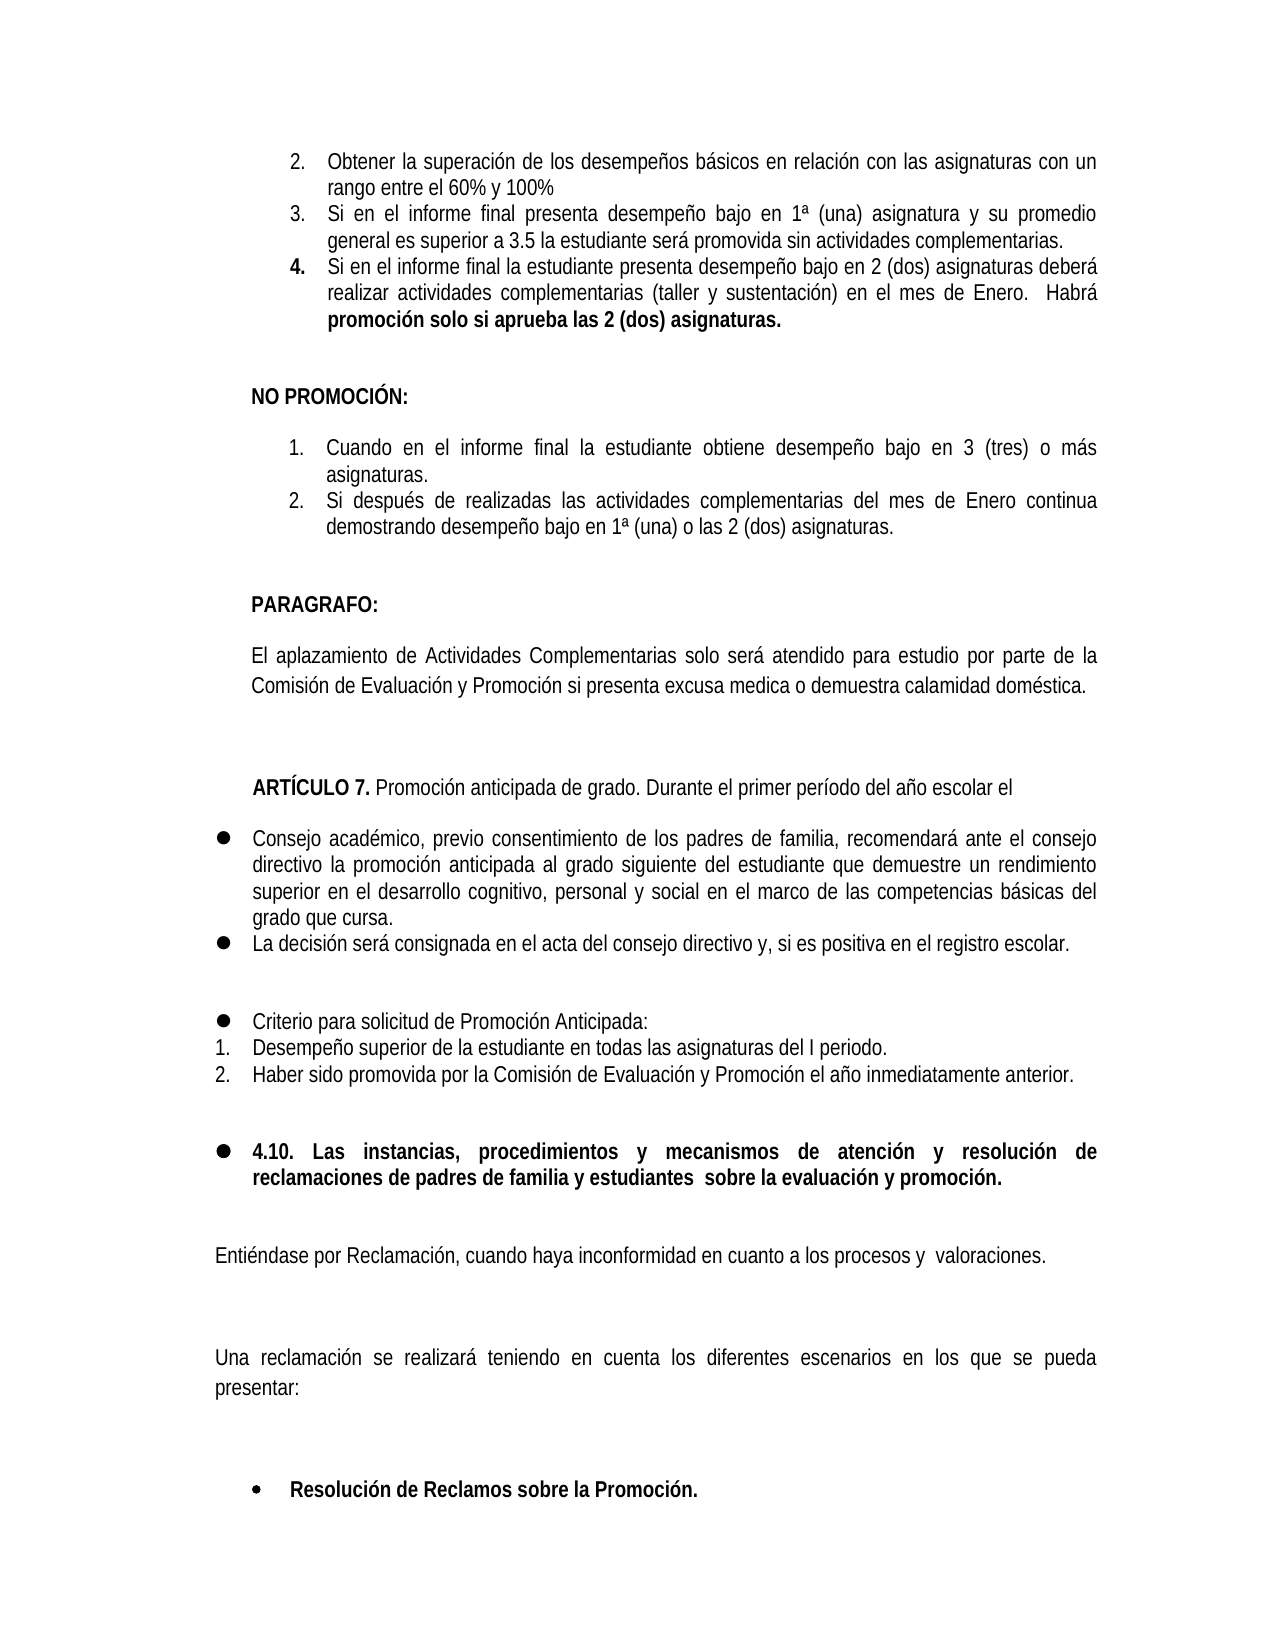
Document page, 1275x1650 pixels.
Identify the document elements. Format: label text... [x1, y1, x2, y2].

list Si en el informe final la estudiante presenta desempeño bajo en 2 (dos) asignaturas deberá realizar actividades complementarias (taller y sustentación) en el mes de Enero. Habrá promoción solo si aprueba las 2 (dos) asignaturas. [290, 253, 1098, 332]
text PARAGRAFO: [251, 591, 1098, 617]
list Si en el informe final presenta desempeño bajo en 1ª (una) asignatura y su promedio general es superior a 3.5 la estudiante será promovida sin actividades complementarias. [290, 200, 1098, 253]
text NO PROMOCIÓN: [251, 383, 1098, 409]
list Consejo académico, previo consentimiento de los padres de familia, recomendará ante el consejo directivo la promoción anticipada al grado siguiente del estudiante que demuestre un rendimiento superior en el desarrollo cognitivo, personal y social en el marco de las competencias básicas del grado que cursa. [215, 825, 1098, 930]
list Desempeño superior de la estudiante en todas las asignaturas del I periodo. [215, 1034, 1098, 1061]
text Una reclamación se realizará teniendo en cuenta los diferentes escenarios en los que se pueda presentar: [215, 1344, 1098, 1400]
text Entiéndase por Reclamación, cuando haya inconformidad en cuanto a los procesos y valoraciones. [215, 1242, 1098, 1268]
list Obtener la superación de los desempeños básicos en relación con las asignaturas con un rango entre el 60% y 100% [290, 148, 1098, 200]
list La decisión será consignada en el acta del consejo directivo y, si es positiva en el registro escolar. [215, 930, 1098, 957]
list 4.10. Las instancias, procedimientos y mecanismos de atención y resolución de reclamaciones de padres de familia y estudiantes sobre la evaluación y promoción. [215, 1138, 1098, 1191]
list Cuando en el informe final la estudiante obtiene desempeño bajo en 3 (tres) o más asignaturas. [288, 434, 1098, 487]
list Si después de realizadas las actividades complementarias del mes de Enero continua demostrando desempeño bajo en 1ª (una) o las 2 (dos) asignaturas. [288, 487, 1098, 539]
list Criterio para solicitud de Promoción Anticipada: [215, 1008, 1098, 1034]
text El aplazamiento de Actividades Complementarias solo será atendido para estudio por parte de de Evaluación y Promoción si presenta excusa medica o demuestra calamidad doméstica. [251, 642, 1098, 698]
list Haber sido promovida por de Evaluación y Promoción el año inmediatamente anterior. [215, 1061, 1098, 1087]
text ARTÍCULO 7. Promoción anticipada de grado. Durante el primer período del año escolar el [252, 774, 1098, 800]
list Resolución de Reclamos sobre [252, 1476, 1098, 1502]
